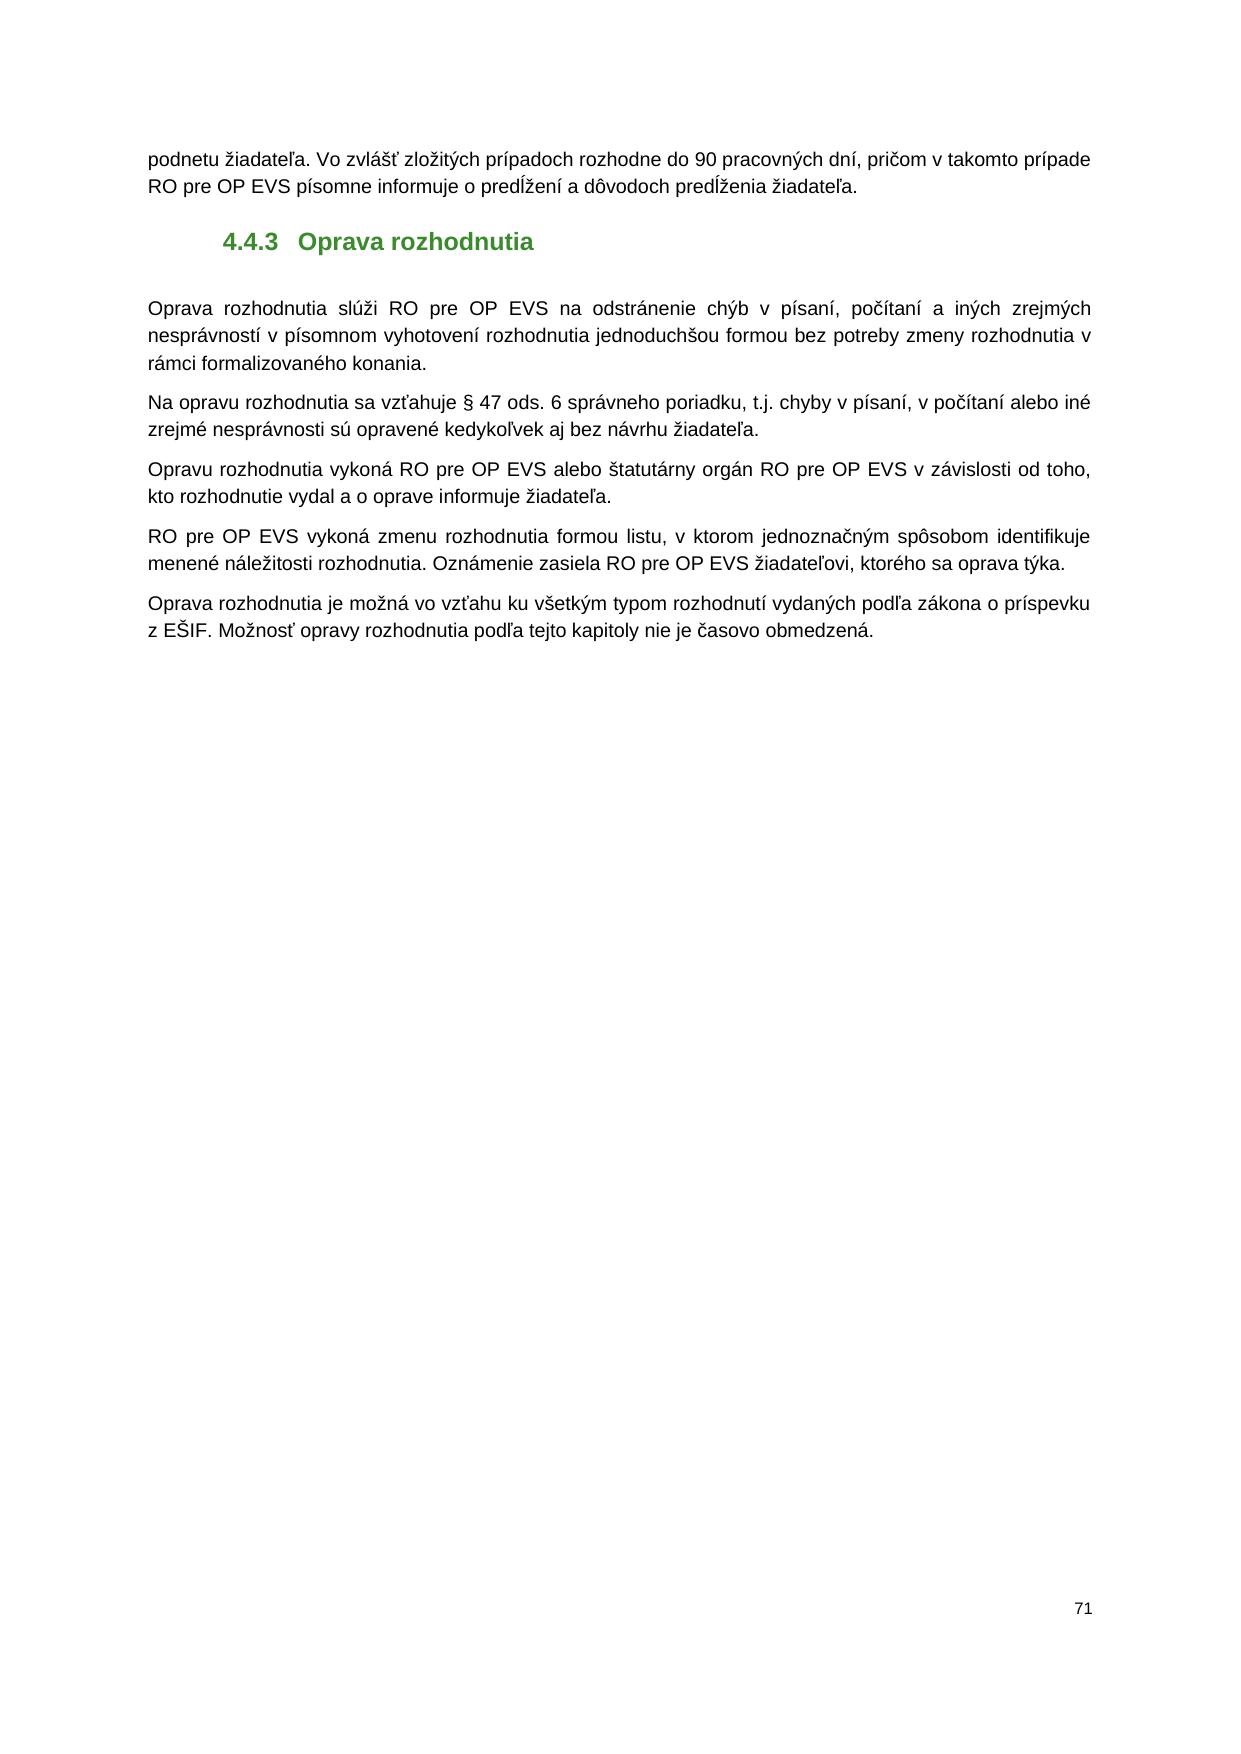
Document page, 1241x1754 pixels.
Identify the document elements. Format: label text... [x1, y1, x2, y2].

text Oprava rozhodnutia je možná vo vzťahu ku všetkým typom rozhodnutí vydaných podľa zákona o príspevku z EŠIF. Možnosť opravy rozhodnutia podľa tejto kapitoly nie je časovo obmedzená. [148, 592, 1092, 642]
subtitle 4.4.3 Oprava rozhodnutia [223, 227, 1092, 256]
text RO pre OP EVS vykoná zmenu rozhodnutia formou listu, v ktorom jednoznačným spôsobom identifikuje menené náležitosti rozhodnutia. Oznámenie zasiela RO pre OP EVS žiadateľovi, ktorého sa oprava týka. [148, 525, 1092, 575]
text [148, 148, 1092, 198]
text Opravu rozhodnutia vykoná RO pre OP EVS alebo štatutárny orgán RO pre OP EVS v závislosti od toho, kto rozhodnutie vydal a o oprave informuje žiadateľa. [148, 458, 1092, 508]
text Na opravu rozhodnutia sa vzťahuje § 47 ods. 6 správneho poriadku, t.j. chyby v písaní, v počítaní alebo iné zrejmé nesprávnosti sú opravené kedykoľvek aj bez návrhu žiadateľa. [148, 391, 1092, 441]
text Oprava rozhodnutia slúži RO pre OP EVS na odstránenie chýb v písaní, počítaní a iných zrejmých nesprávností v písomnom vyhotovení rozhodnutia jednoduchšou formou bez potreby zmeny rozhodnutia v rámci formalizovaného konania. [148, 297, 1092, 374]
